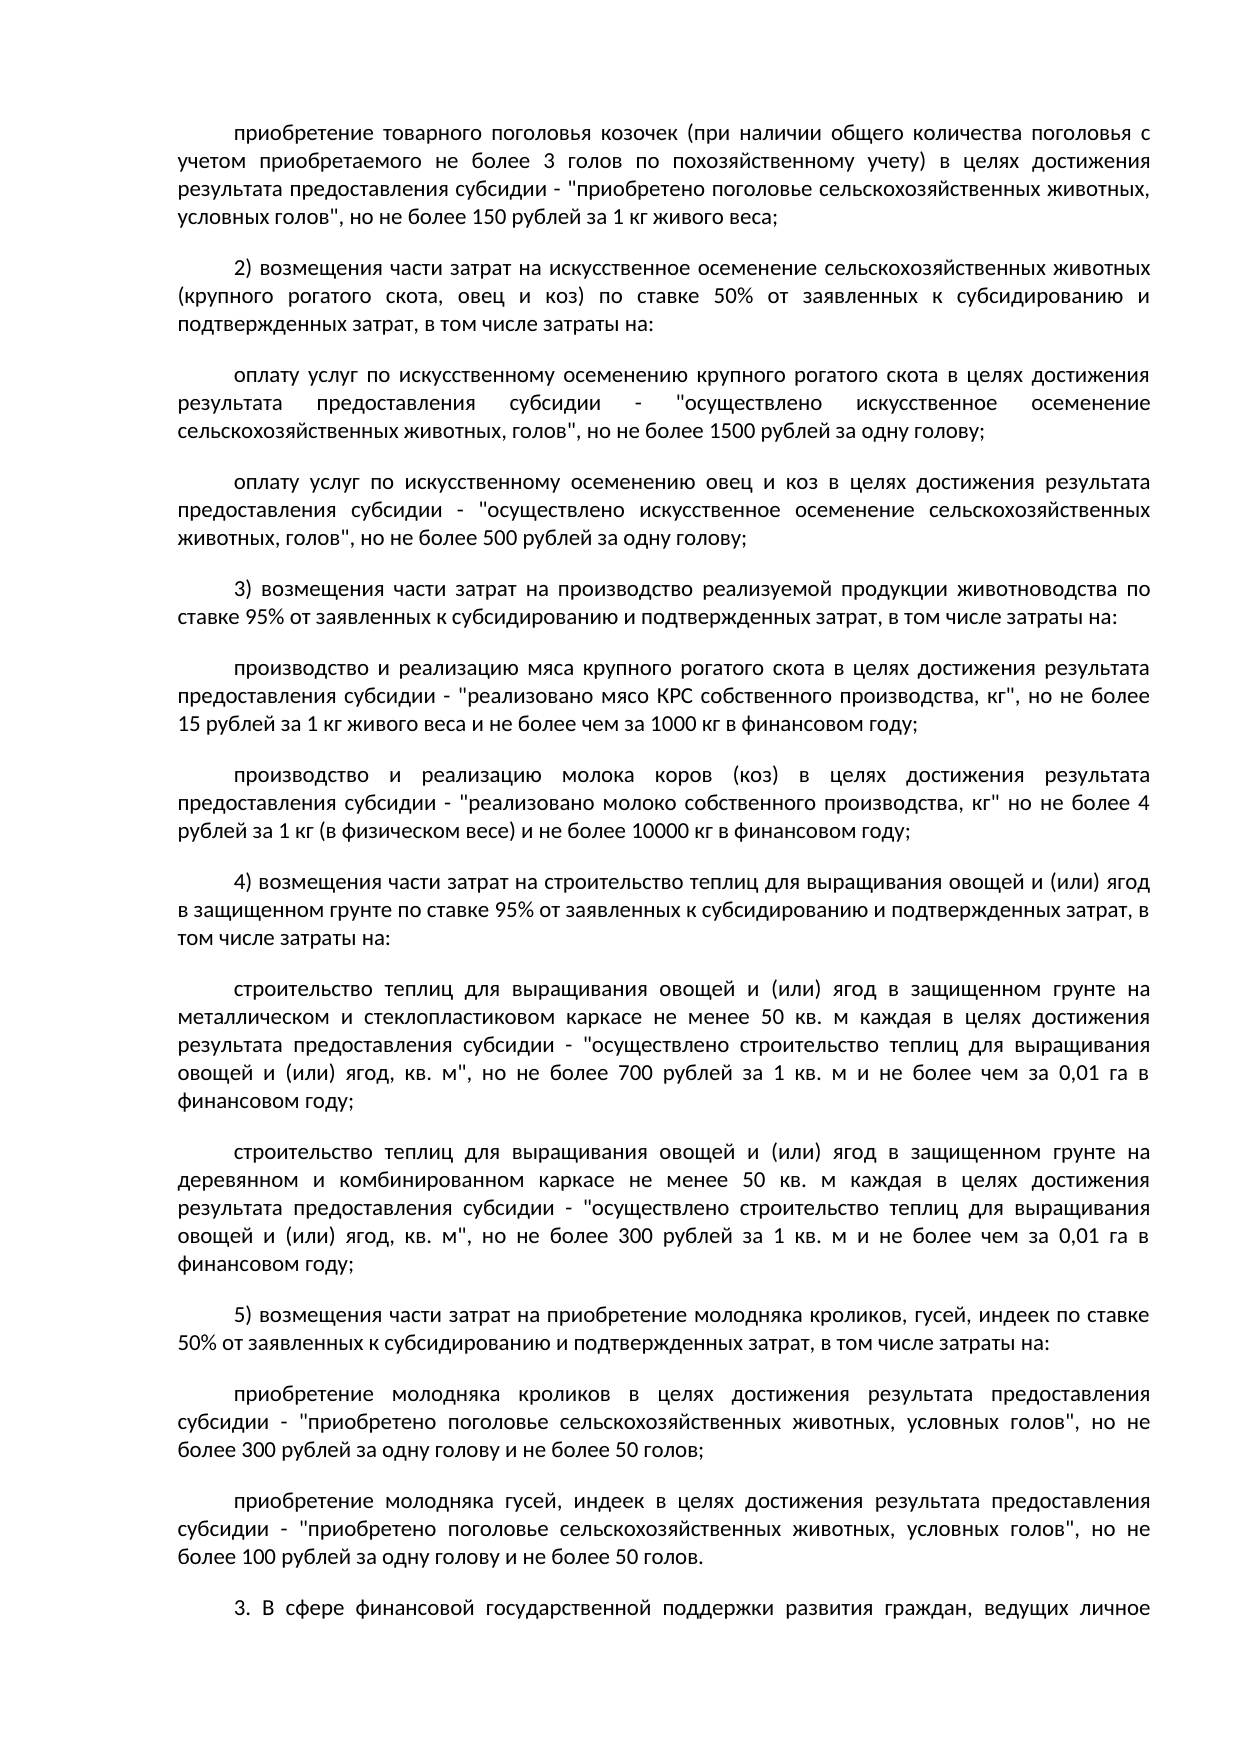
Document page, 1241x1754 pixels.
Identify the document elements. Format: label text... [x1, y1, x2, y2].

text приобретение молодняка гусей, индеек в целях достижения результата предоставления субсидии - "приобретено поголовье сельскохозяйственных животных, условных голов", но не более 100 рублей за одну голову и не более 50 голов. [177, 1486, 1152, 1570]
text 3) возмещения части затрат на производство реализуемой продукции животноводства по ставке 95% от заявленных к субсидированию и подтвержденных затрат, в том числе затраты на: [177, 574, 1152, 630]
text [177, 1593, 1152, 1621]
text строительство теплиц для выращивания овощей и (или) ягод в защищенном грунте на металлическом и стеклопластиковом каркасе не менее 50 кв. м каждая в целях достижения результата предоставления субсидии - "осуществлено строительство теплиц для выращивания овощей и (или) ягод, кв. м", но не более 700 рублей за 1 кв. м и не более чем за 0,01 га в финансовом году; [177, 974, 1152, 1114]
text строительство теплиц для выращивания овощей и (или) ягод в защищенном грунте на деревянном и комбинированном каркасе не менее 50 кв. м каждая в целях достижения результата предоставления субсидии - "осуществлено строительство теплиц для выращивания овощей и (или) ягод, кв. м", но не более 300 рублей за 1 кв. м и не более чем за 0,01 га в финансовом году; [177, 1137, 1152, 1277]
text 2) возмещения части затрат на искусственное осеменение сельскохозяйственных животных (крупного рогатого скота, овец и коз) по ставке 50% от заявленных к субсидированию и подтвержденных затрат, в том числе затраты на: [177, 253, 1152, 337]
text приобретение товарного поголовья козочек (при наличии общего количества поголовья с учетом приобретаемого не более 3 голов по похозяйственному учету) в целях достижения результата предоставления субсидии - "приобретено поголовье сельскохозяйственных животных, условных голов", но не более 150 рублей за 1 кг живого веса; [177, 118, 1152, 230]
text 4) возмещения части затрат на строительство теплиц для выращивания овощей и (или) ягод в защищенном грунте по ставке 95% от заявленных к субсидированию и подтвержденных затрат, в том числе затраты на: [177, 867, 1152, 951]
text производство и реализацию мяса крупного рогатого скота в целях достижения результата предоставления субсидии - "реализовано мясо КРС собственного производства, кг", но не более 15 рублей за 1 кг живого веса и не более чем за 1000 кг в финансовом году; [177, 653, 1152, 737]
text оплату услуг по искусственному осеменению крупного рогатого скота в целях достижения результата предоставления субсидии - "осуществлено искусственное осеменение сельскохозяйственных животных, голов", но не более 1500 рублей за одну голову; [177, 360, 1152, 444]
text 5) возмещения части затрат на приобретение молодняка кроликов, гусей, индеек по ставке 50% от заявленных к субсидированию и подтвержденных затрат, в том числе затраты на: [177, 1300, 1152, 1356]
text производство и реализацию молока коров (коз) в целях достижения результата предоставления субсидии - "реализовано молоко собственного производства, кг" но не более 4 рублей за 1 кг (в физическом весе) и не более 10000 кг в финансовом году; [177, 760, 1152, 844]
text оплату услуг по искусственному осеменению овец и коз в целях достижения результата предоставления субсидии - "осуществлено искусственное осеменение сельскохозяйственных животных, голов", но не более 500 рублей за одну голову; [177, 467, 1152, 551]
text приобретение молодняка кроликов в целях достижения результата предоставления субсидии - "приобретено поголовье сельскохозяйственных животных, условных голов", но не более 300 рублей за одну голову и не более 50 голов; [177, 1379, 1152, 1463]
